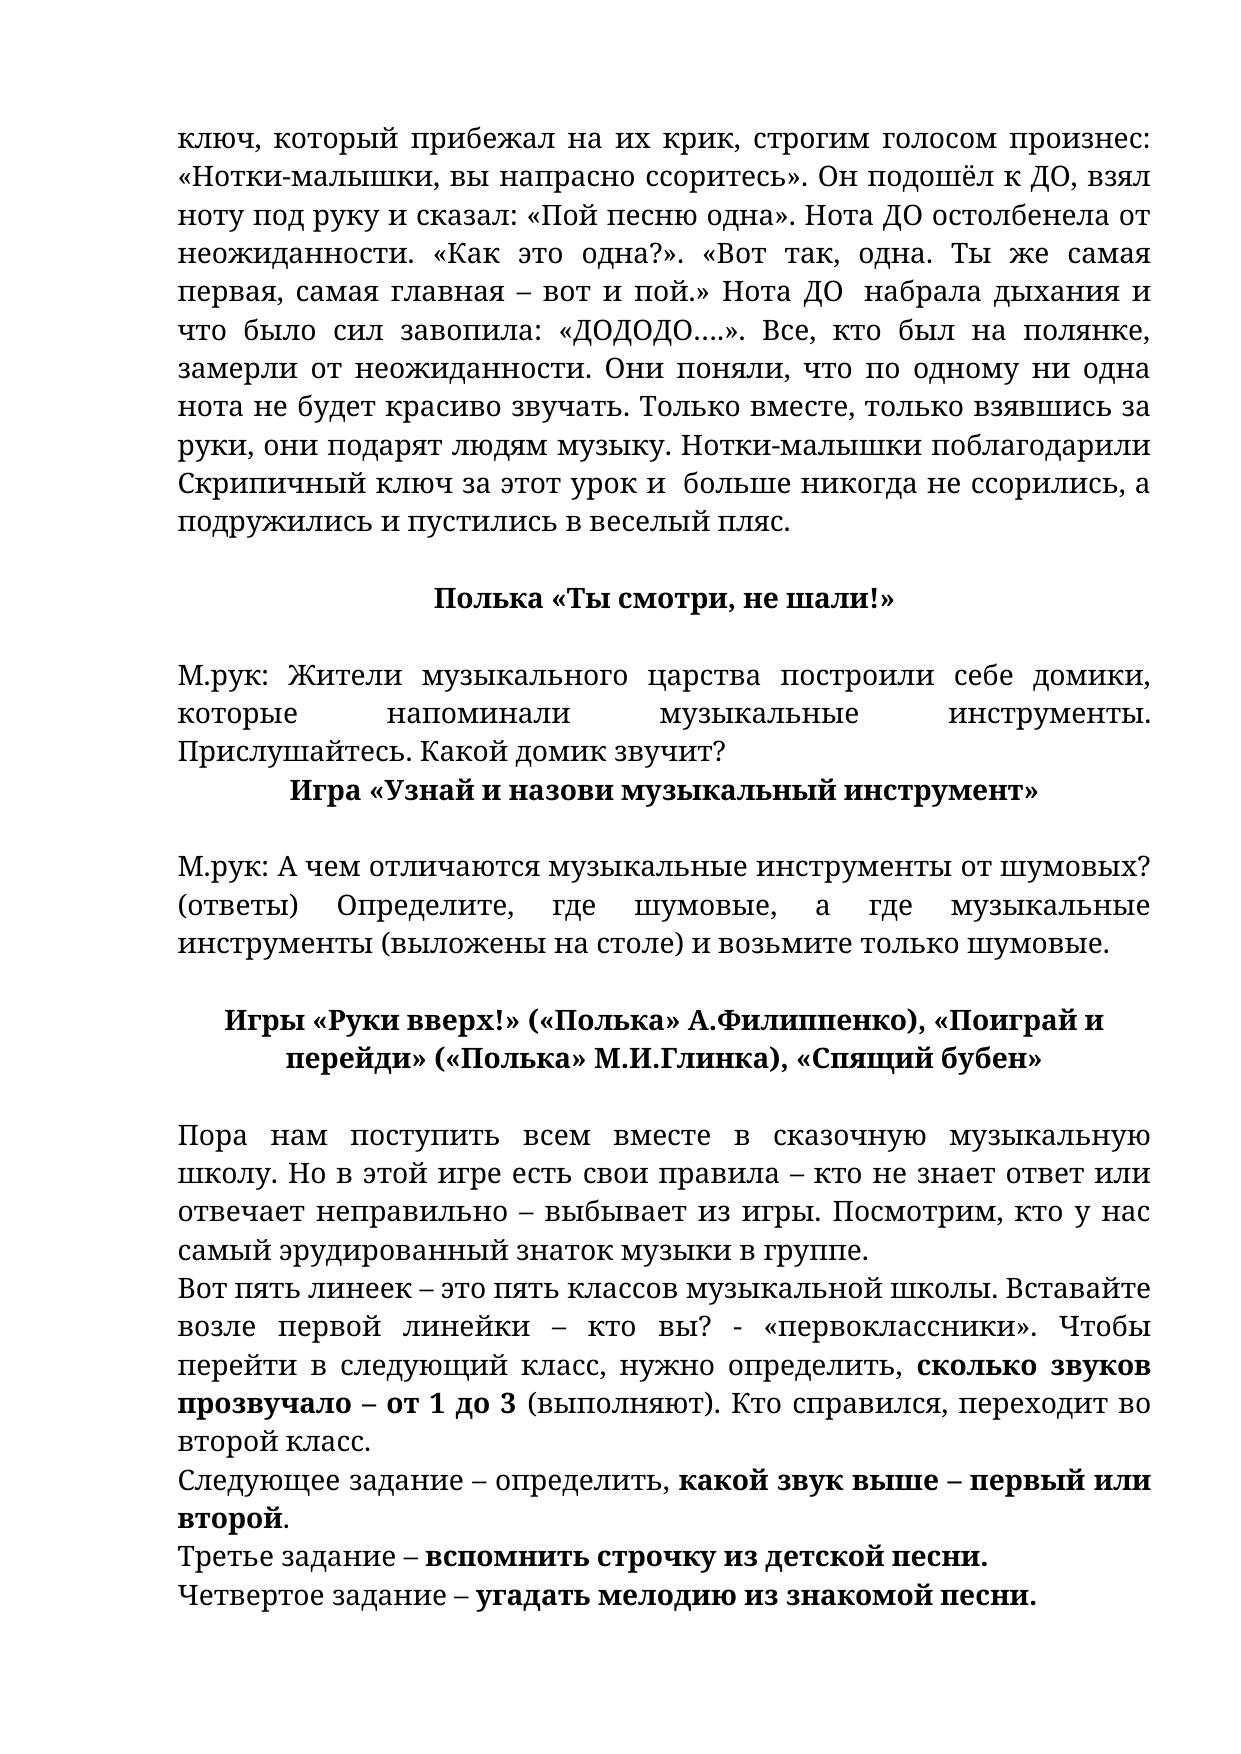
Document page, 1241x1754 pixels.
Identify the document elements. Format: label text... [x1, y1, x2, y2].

text Полька «Ты смотри, не шали!» [177, 578, 1152, 616]
text М.рук: Жители музыкального царства построили себе домики, которые напоминали музыкальные инструменты. Прислушайтесь. Какой домик звучит? [177, 655, 1152, 770]
text Пора нам поступить всем вместе в сказочную музыкальную школу. Но в этой игре есть свои правила – кто не знает ответ или отвечает неправильно – выбывает из игры. Посмотрим, кто у нас самый эрудированный знаток музыки в группе. [177, 1115, 1152, 1268]
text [177, 118, 1152, 540]
text Вот пять линеек – это пять классов музыкальной школы. Вставайте возле первой линейки – кто вы? - «первоклассники». Чтобы перейти в следующий класс, нужно определить, сколько звуков прозвучало – от 1 до 3 (выполняют). Кто справился, переходит во второй класс. [177, 1268, 1152, 1460]
text Следующее задание – определить, какой звук выше – первый или второй. [177, 1460, 1152, 1536]
text Третье задание – вспомнить строчку из детской песни. [177, 1536, 1152, 1575]
text М.рук: А чем отличаются музыкальные инструменты от шумовых? (ответы) Определите, где шумовые, а где музыкальные инструменты (выложены на столе) и возьмите только шумовые. [177, 846, 1152, 961]
text Игра «Узнай и назови музыкальный инструмент» [177, 770, 1152, 808]
text Четвертое задание – угадать мелодию из знакомой песни. [177, 1575, 1152, 1613]
text Игры «Руки вверх!» («Полька» А.Филиппенко), «Поиграй и перейди» («Полька» М.И.Глинка), «Спящий бубен» [177, 1000, 1152, 1076]
